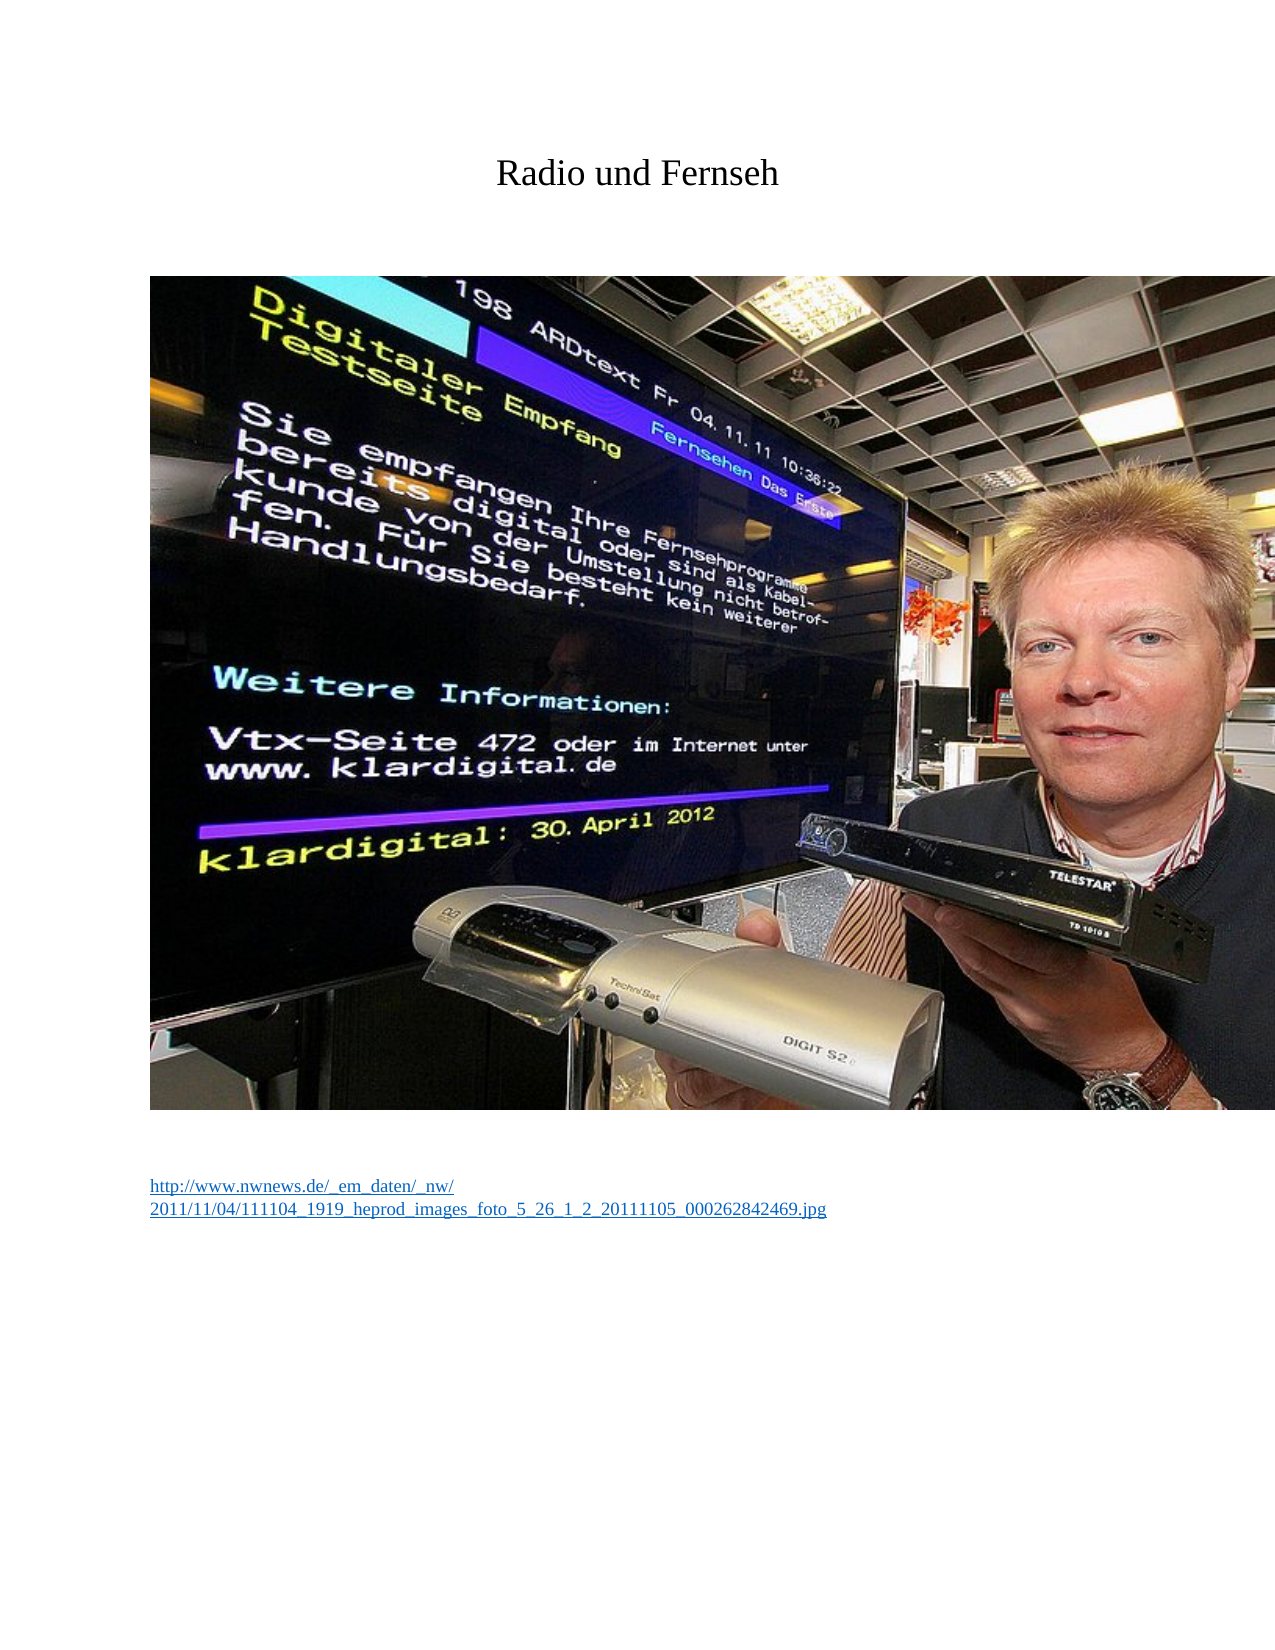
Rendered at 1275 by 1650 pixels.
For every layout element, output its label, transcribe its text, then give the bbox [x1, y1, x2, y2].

text http://www.nwnews.de/_em_daten/_nw/2011/11/04/111104_1919_heprod_images_foto_5_26_1_2_20111105_000262842469.jpg [150, 1175, 1125, 1220]
text Radio und Fernseh [150, 150, 1125, 193]
picture [150, 276, 1275, 1110]
